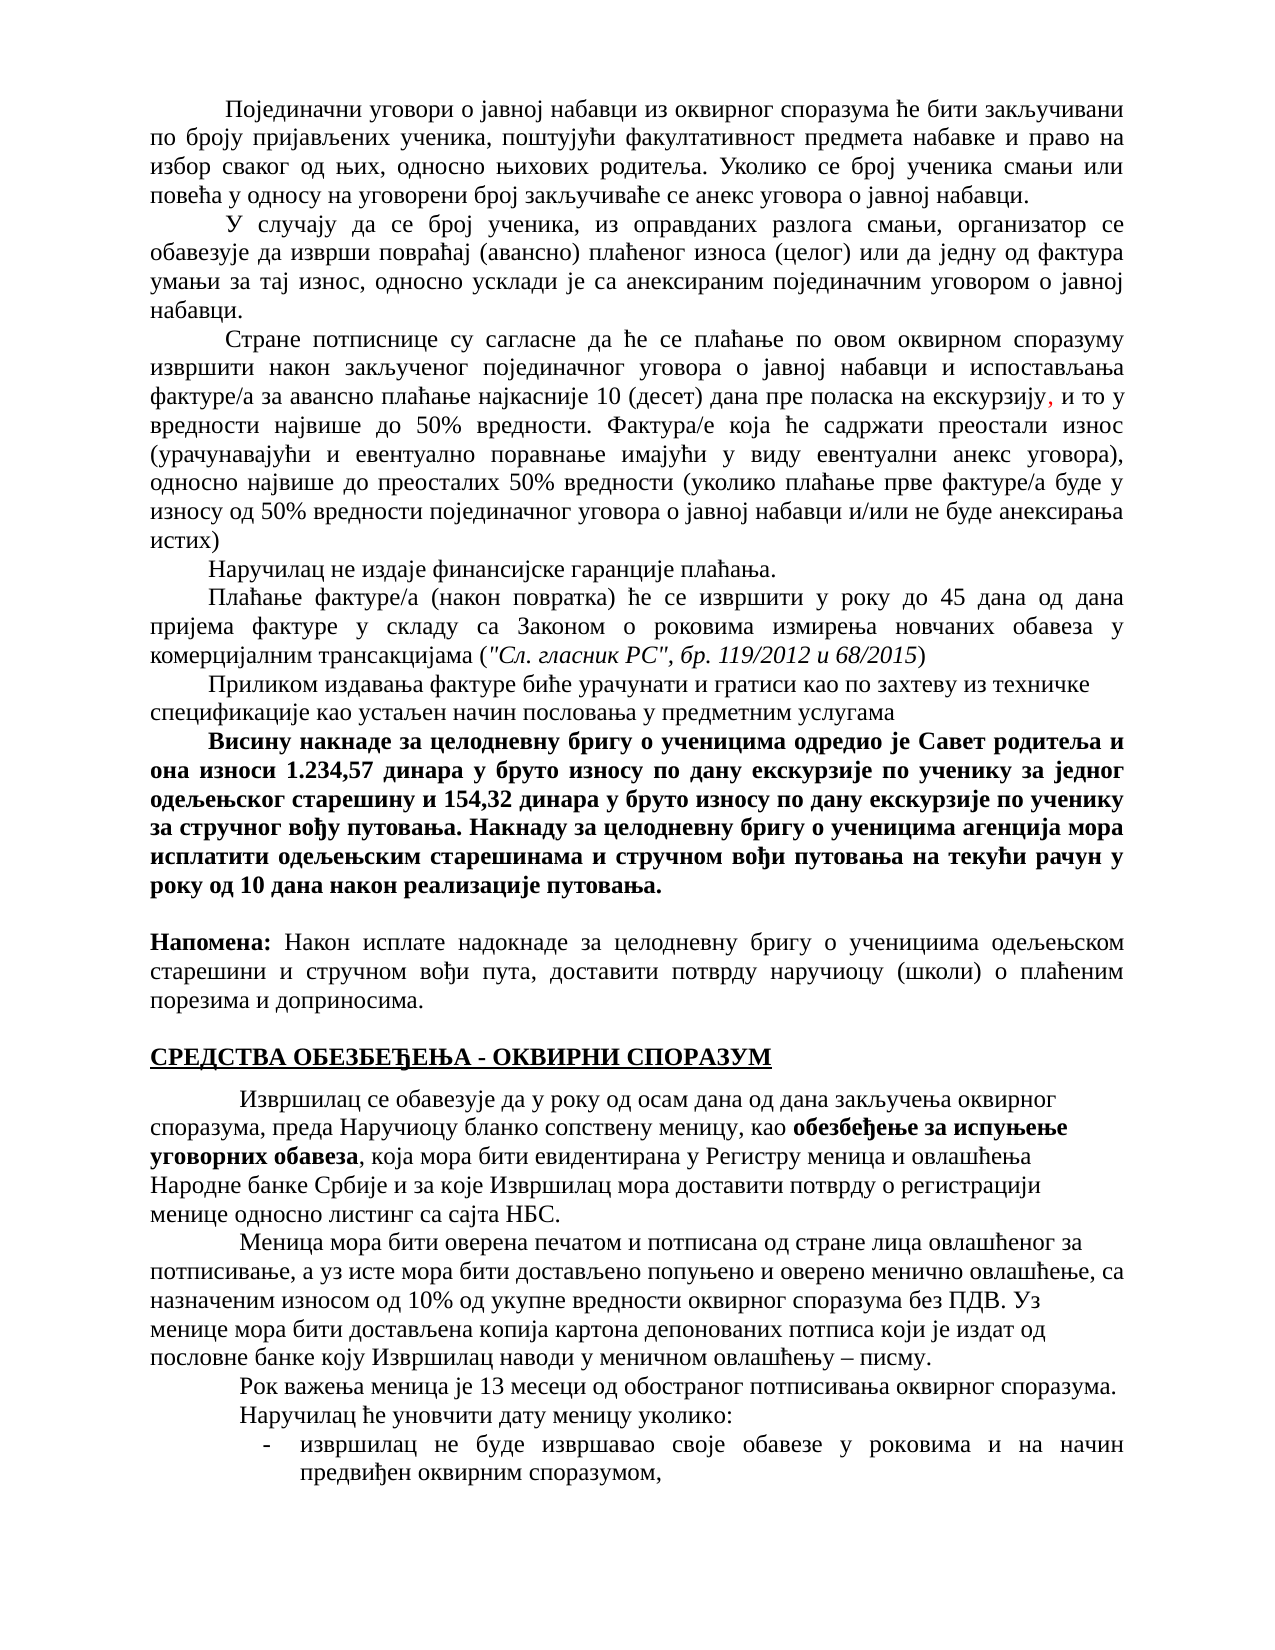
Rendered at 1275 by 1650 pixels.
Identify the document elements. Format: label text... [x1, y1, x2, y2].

text Појединачни уговори о јавној набавци из оквирног споразума ће бити закључивани по броју пријављених ученика, поштујући факултативност предмета набавке и право на избор сваког од њих, односно њихових родитеља. Уколико се број ученика смањи или повећа у односу на уговорени број закључиваће се анекс уговора о јавној набавци. [150, 94, 1125, 209]
text Наручилац не издаје финансијске гаранције плаћања. [150, 554, 1125, 582]
text Рок важења меница је 13 месеци од обостраног потписивања оквирног споразума. [150, 1371, 1125, 1400]
text Висину накнаде за целодневну бригу о ученицима одредио је Савет родитеља и она износи 1.234,57 динара у бруто износу по дану екскурзије по учeнику за једног одељењског старешину и 154,32 динара у бруто износу по дану екскурзије по ученику за стручног вођу путовања. Накнаду за целодневну бригу о ученицима агенција мора исплатити одељењским старешинама и стручном вођи путовања на текући рачун у року од 10 дана након реализације путовања. [150, 726, 1125, 899]
text СРЕДСТВА ОБЕЗБЕЂЕЊА - ОКВИРНИ СПОРАЗУМ [150, 1042, 1125, 1071]
text Напомена: Након исплате надокнаде за целодневну бригу о ученициима одељењском старешини и стручном вођи пута, доставити потврду наручиоцу (школи) о плаћеним порезима и доприносима. [150, 927, 1125, 1014]
text Стране потписнице су сагласне да ће се плаћање по овом оквирном споразуму извршити након закљученог појединачног уговора о јавној набавци и испостављања фактуре/а за авансно плаћање најкасније 10 (десет) дана пре поласка на екскурзију, и то у вредности највише до 50% вредности. Фактура/е која ће садржати преостали износ (урачунавајући и евентуално поравнање имајући у виду евентуални анекс уговора), односно највише до преосталих 50% вредности (уколико плаћање прве фактуре/а буде у износу од 50% вредности појединачног уговора о јавној набавци и/или не буде анексирања истих) [150, 324, 1125, 554]
text Плаћање фактуре/а (након повратка) ће се извршити у року до 45 дана од дана пријема фактуре у складу са Законом о роковима измирења новчаних обавеза у комерцијалним трансакцијама ("Сл. гласник РС", бр. 119/2012 и 68/2015) [150, 582, 1125, 669]
text Приликом издавања фактуре биће урачунати и гратиси као по захтеву из техничке спецификације као устаљен начин пословања у предметним услугама [150, 669, 1125, 726]
text Меница мора бити оверена печатом и потписана од стране лица овлашћеног за потписивање, а уз исте мора бити достављено попуњено и оверено менично овлашћење, са назначеним износом од 10% од укупне вредности оквирног споразума без ПДВ. Уз менице мора бити достављена копија картона депонованих потписа који је издат од пословне банке коју Извршилац наводи у меничном овлашћењу – писму. [150, 1227, 1125, 1371]
list извршилац не буде извршавао своје обавезе у роковима и на начин предвиђен оквирним споразумом, [262, 1429, 1125, 1486]
text У случају да се број ученика, из оправданих разлога смањи, организатор се обавезује да изврши повраћај (авансно) плаћеног износа (целог) или да једну од фактура умањи за тај износ, односно усклади је са анексираним појединачним уговором о јавној набавци. [150, 209, 1125, 324]
text Извршилац се обавезује да у року од осам дана од дана закључења оквирног споразума, преда Наручиоцу бланко сопствену меницу, као обезбеђење за испуњење уговорних обавеза, која мора бити евидентирана у Регистру меница и овлашћења Народне банке Србије и за које Извршилац мора доставити потврду о регистрацији менице односно листинг са сајта НБС. [150, 1084, 1125, 1227]
text Наручилац ће уновчити дату меницу уколико: [150, 1400, 1125, 1429]
